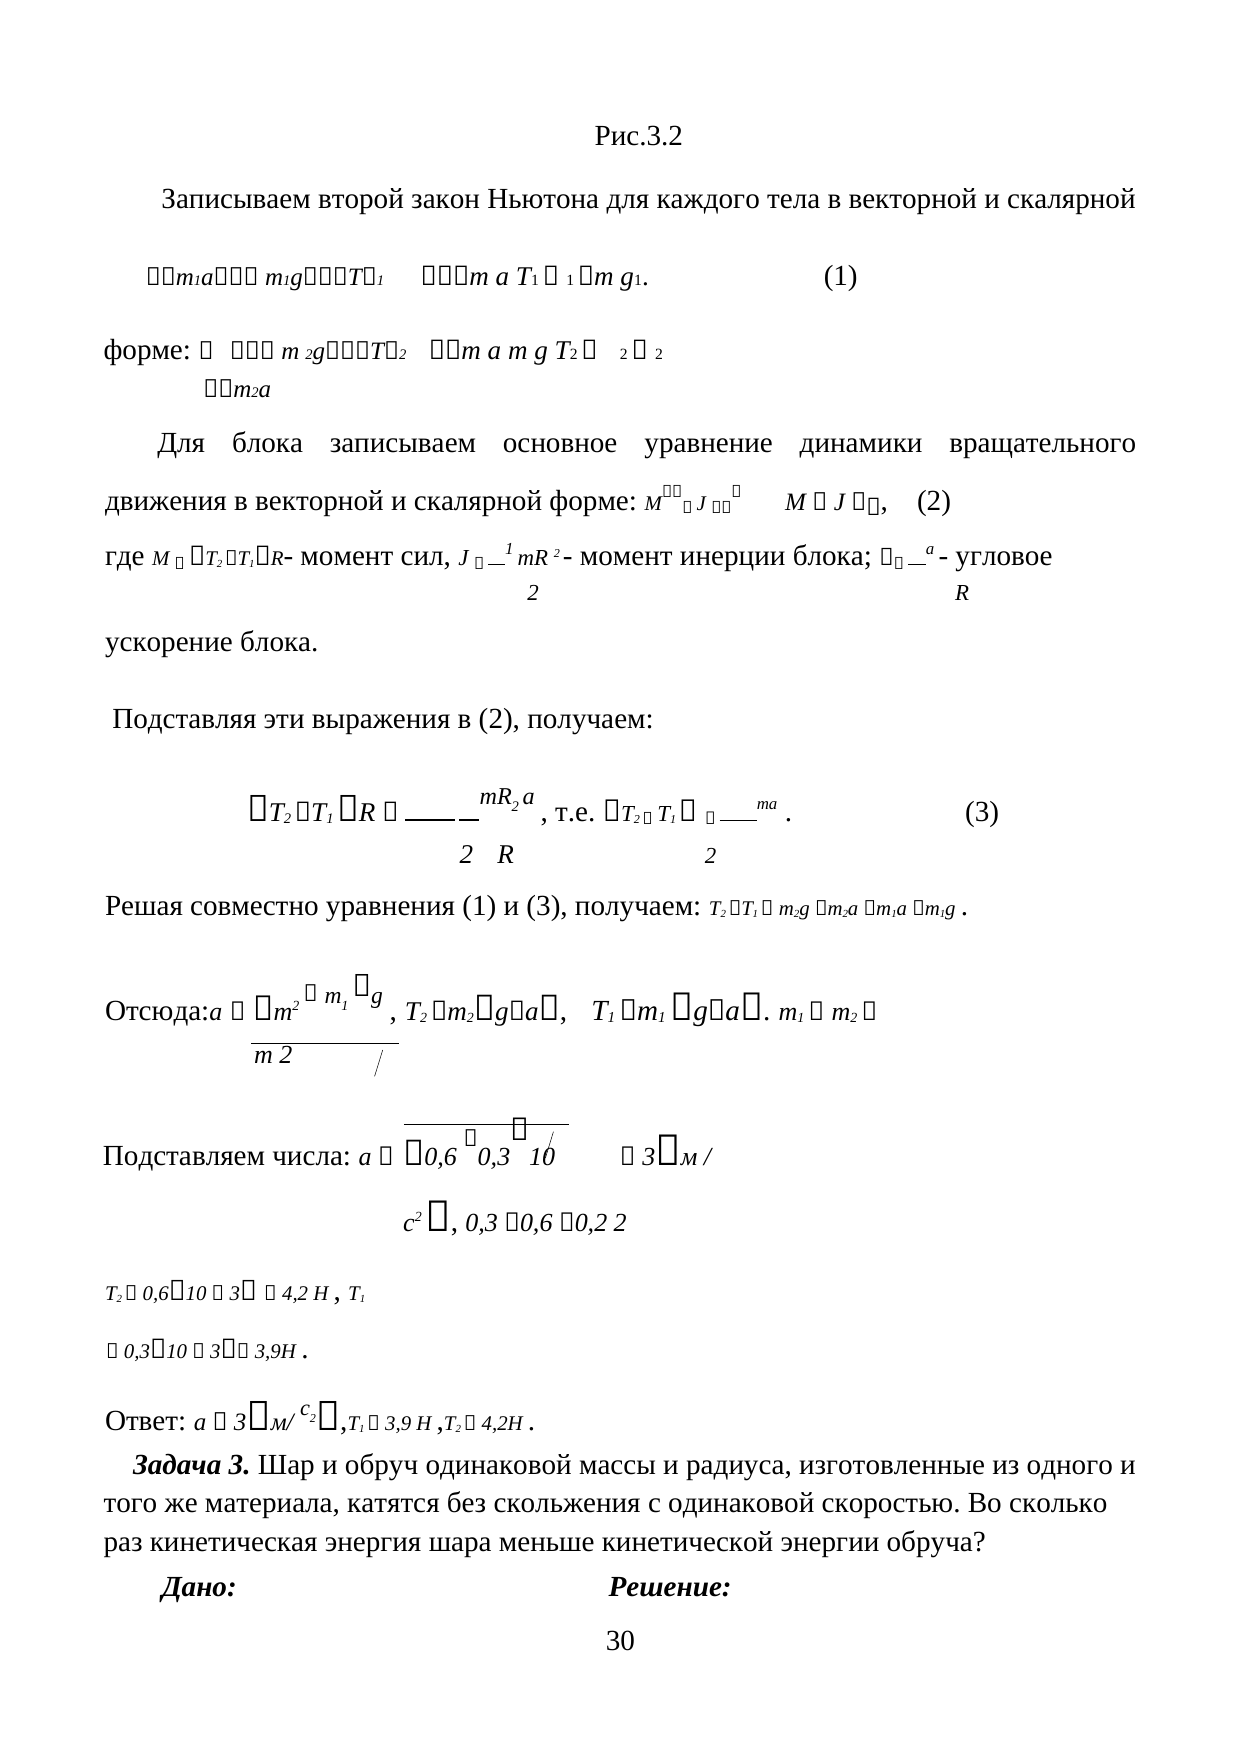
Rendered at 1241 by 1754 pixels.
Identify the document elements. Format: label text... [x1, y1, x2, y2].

text 2 R [103, 579, 1145, 606]
text Подставляя эти выражения в (2), получаем: [105, 701, 1137, 734]
text T2 T1 R  mR2 a , т.е. T2  T1   ma . (3) [103, 782, 1145, 832]
text Отсюда:a  m2  m1 g , T2 m2ga, T1 m1 ga. m1  m2  m 2 [105, 963, 878, 1069]
text m1a m1gT1 m a T1  1 m g1 . (1) [103, 257, 1145, 294]
text Дано: Решение: [103, 1569, 1145, 1603]
subtitle 2 R 2 [103, 838, 1145, 869]
text Рис.3.2 [103, 118, 1086, 152]
text форме:   m 2gT2 m a m g T2  2  2 [103, 331, 1145, 368]
text T2  0,610  3  4,2 Н , T1  0,310  3 3,9Н . [105, 1270, 378, 1366]
text где M  T2 T1R- момент сил, J  1 mR 2 - момент инерции блока;  a - угловое [105, 534, 1137, 574]
text Ответ: a  3м/ с2,T1  3,9 Н ,T2  4,2Н . [105, 1387, 805, 1443]
text Решая совместно уравнения (1) и (3), получаем: T2 T1  m2g m2a m1a m1g . [105, 888, 1137, 922]
text ускорение блока. [105, 624, 1137, 658]
text Для блока записываем основное уравнение динамики вращательного движения в векторной и скалярной форме: M J  M  J , (2) [105, 426, 1137, 523]
text m2a [203, 371, 1145, 405]
text Подставляем числа: a  0,6 0,310  3м / с2 , 0,3 0,6 0,2 2 [103, 1107, 734, 1243]
text Записываем второй закон Ньютона для каждого тела в векторной и скалярной [132, 181, 1136, 214]
text Задача 3. Шар и обруч одинаковой массы и радиуса, изготовленные из одного и того же материала, катятся без скольжения с одинаковой скоростью. Во сколько раз кинетическая энергия шара меньше кинетической энергии обруча? [103, 1447, 1137, 1558]
